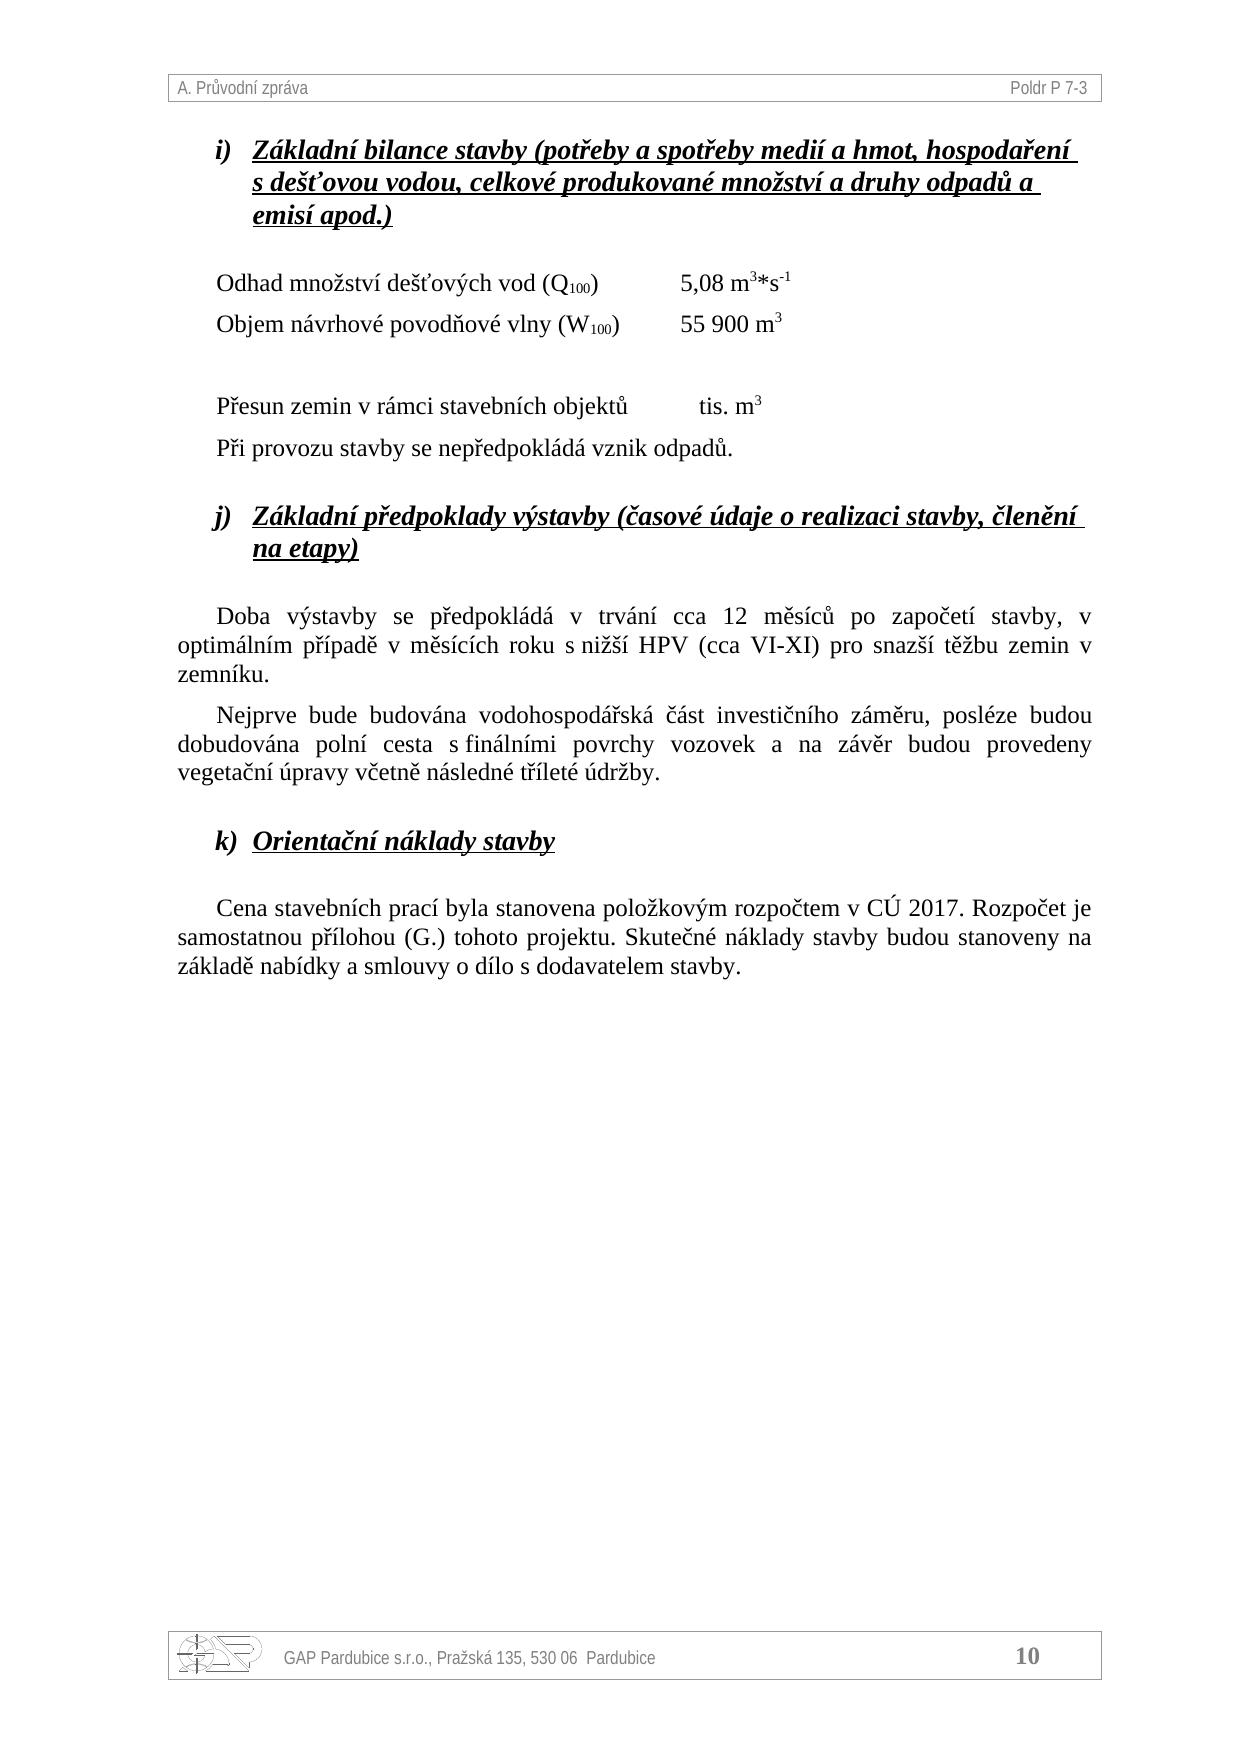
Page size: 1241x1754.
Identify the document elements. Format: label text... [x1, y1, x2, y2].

text Objem návrhové povodňové vlny (W100) 55 900 m3 [177, 309, 1092, 338]
list Základní bilance stavby (potřeby a spotřeby medií a hmot, hospodaření s dešťovou vodou, celkové produkované množství a druhy odpadů a emisí apod.) [215, 133, 1092, 230]
text Odhad množství dešťových vod (Q100) 5,08 m3*s-1 [177, 268, 1092, 296]
list Základní předpoklady výstavby (časové údaje o realizaci stavby, členění na etapy) [215, 499, 1092, 564]
text Doba výstavby se předpokládá v trvání cca 12 měsíců po započetí stavby, v optimálním případě v měsících roku s nižší HPV (cca VI-XI) pro snazší těžbu zemin v zemníku. [177, 601, 1092, 687]
text Cena stavebních prací byla stanovena položkovým rozpočtem v CÚ 2017. Rozpočet je samostatnou přílohou (G.) tohoto projektu. Skutečné náklady stavby budou stanoveny na základě nabídky a smlouvy o dílo s dodavatelem stavby. [177, 893, 1092, 980]
text Přesun zemin v rámci stavebních objektů tis. m3 [177, 391, 1092, 420]
text Nejprve bude budována vodohospodářská část investičního záměru, posléze budou dobudována polní cesta s finálními povrchy vozovek a na závěr budou provedeny vegetační úpravy včetně následné tříleté údržby. [177, 700, 1092, 786]
text Při provozu stavby se nepředpokládá vznik odpadů. [177, 433, 1092, 461]
list Orientační náklady stavby [215, 824, 1092, 856]
